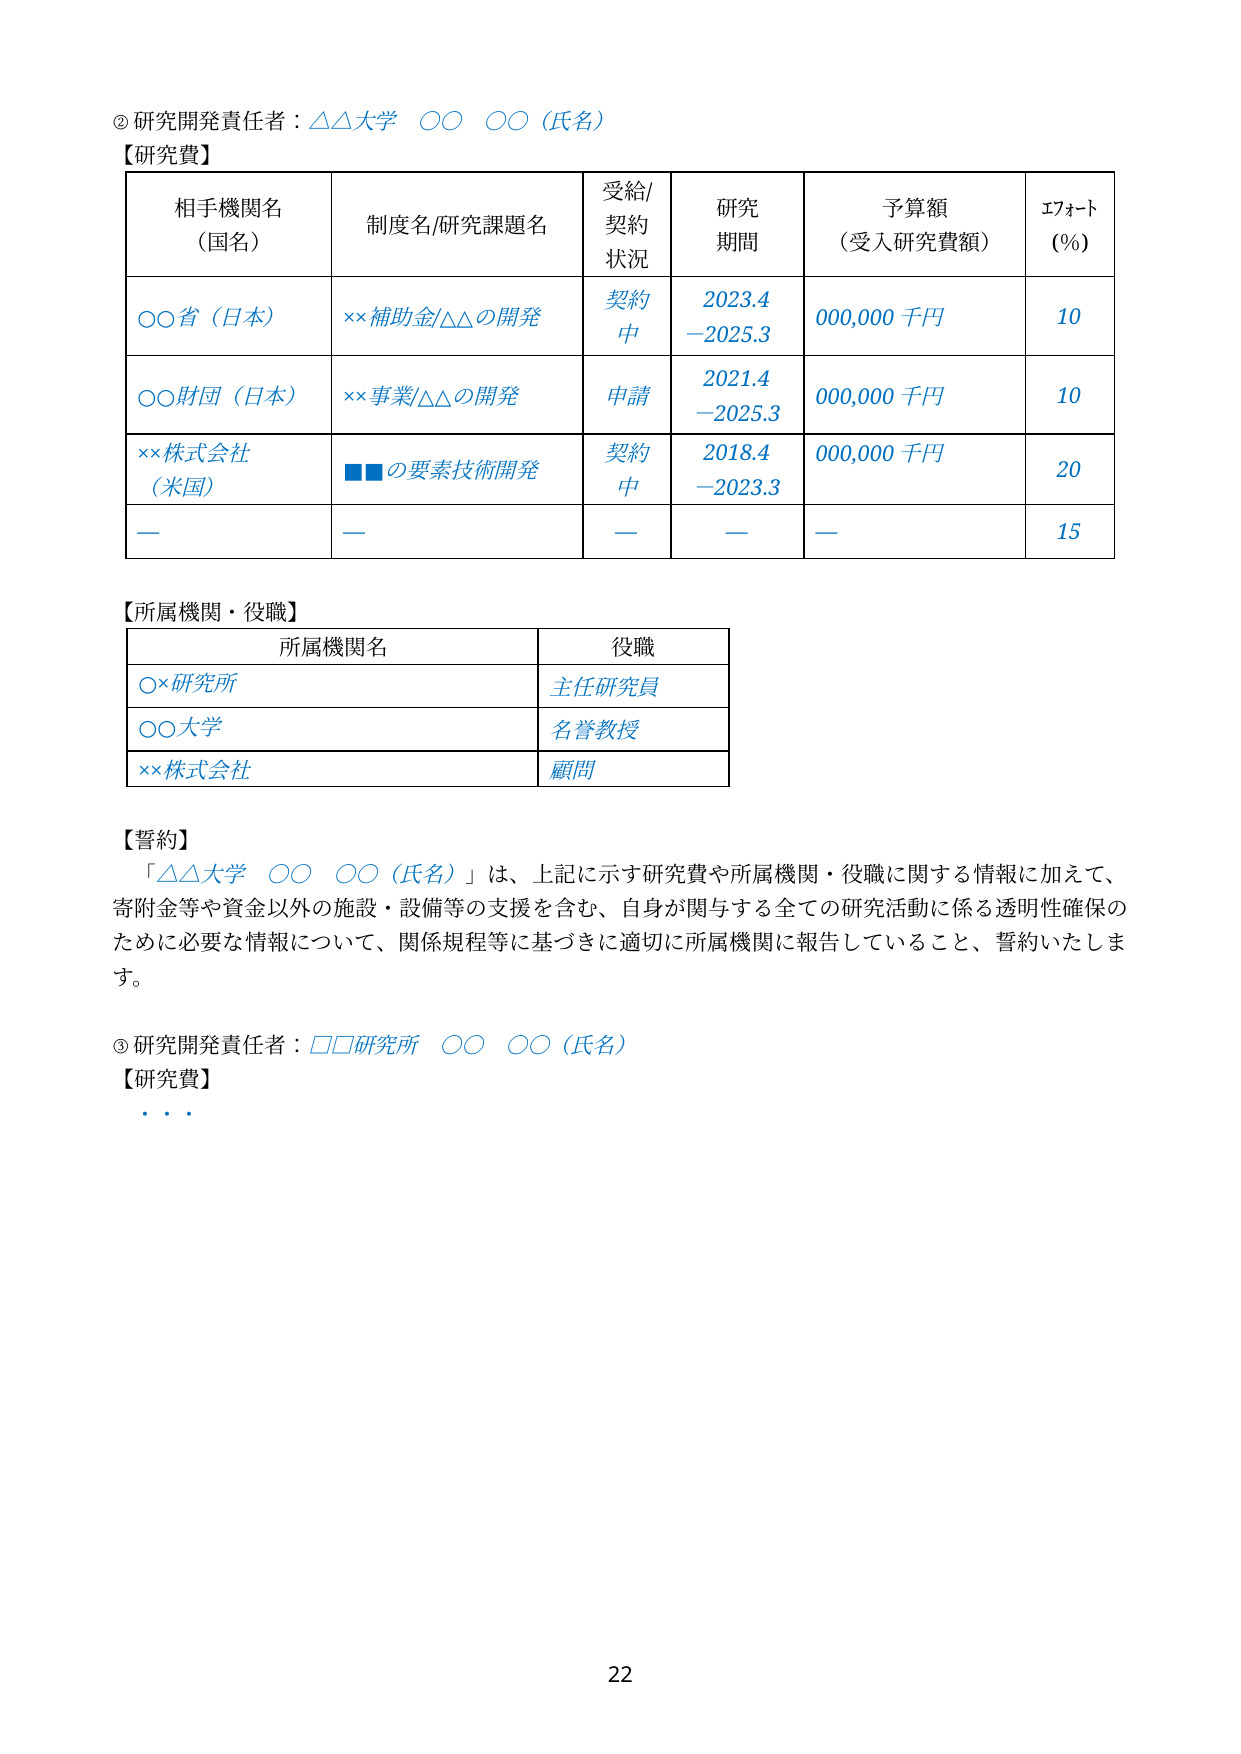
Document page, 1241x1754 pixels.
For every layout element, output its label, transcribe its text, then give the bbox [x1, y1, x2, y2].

table_cell 000,000千円 [805, 435, 1025, 503]
text ・・・ [112, 1096, 1128, 1130]
table_header 研究 期間 [672, 173, 803, 276]
table_cell ○○省（日本） [127, 277, 331, 354]
table_cell 15 [1026, 505, 1114, 557]
table_cell 契約中 [584, 435, 670, 503]
table_header 受給/契約 状況 [584, 173, 670, 276]
table_header 役職 [539, 629, 728, 663]
text 【誓約】 [112, 821, 1128, 856]
table_cell ××株式会社 （米国） [127, 435, 331, 503]
table_cell 申請 [584, 356, 670, 433]
table_cell ××事業/△△の開発 [332, 356, 582, 433]
table_cell ― [672, 505, 803, 557]
table_cell 2023.4 －2025.3 [672, 277, 803, 354]
table_cell 20 [1026, 435, 1114, 503]
table_cell ■■の要素技術開発 [332, 435, 582, 503]
text 「△△大学 ○○ ○○（氏名）」は、上記に示す研究費や所属機関・役職に関する情報に加えて、寄附金等や資金以外の施設・設備等の支援を含む、自身が関与する全ての研究活動に係る透明性確保のために必要な情報について、関係規程等に基づきに適切に所属機関に報告していること、誓約いたします。 [112, 856, 1128, 993]
table_header ｴﾌｫｰﾄ (％) [1026, 173, 1114, 276]
table_cell ― [332, 505, 582, 557]
table_cell ○○大学 [128, 708, 537, 750]
table_cell 主任研究員 [539, 665, 728, 707]
table_cell 名誉教授 [539, 708, 728, 750]
table_cell ××補助金/△△の開発 [332, 277, 582, 354]
text ②研究開発責任者：△△大学 ○○ ○○（氏名） [112, 103, 1128, 137]
table_header 予算額 （受入研究費額） [805, 173, 1025, 276]
table_cell 2018.4 －2023.3 [672, 435, 803, 503]
text 【所属機関・役職】 [112, 593, 1128, 628]
table_cell 契約中 [584, 277, 670, 354]
table_header 所属機関名 [128, 629, 537, 663]
table_cell 2021.4 －2025.3 [672, 356, 803, 433]
table_cell ○×研究所 [128, 665, 537, 707]
table_cell ― [584, 505, 670, 557]
table_cell ― [127, 505, 331, 557]
table_cell 顧問 [539, 752, 728, 786]
table_header 相手機関名 （国名） [127, 173, 331, 276]
text ③研究開発責任者：□□研究所 ○○ ○○（氏名） [112, 1027, 1128, 1061]
text 【研究費】 [112, 137, 1128, 171]
text 【研究費】 [112, 1061, 1128, 1096]
table_cell 000,000千円 [805, 277, 1025, 354]
table_cell ××株式会社 [128, 752, 537, 786]
table_header 制度名/研究課題名 [332, 173, 582, 276]
table_cell 10 [1026, 277, 1114, 354]
table_cell 10 [1026, 356, 1114, 433]
table_cell ○○財団（日本） [127, 356, 331, 433]
table_cell 000,000千円 [805, 356, 1025, 433]
table_cell ― [805, 505, 1025, 557]
